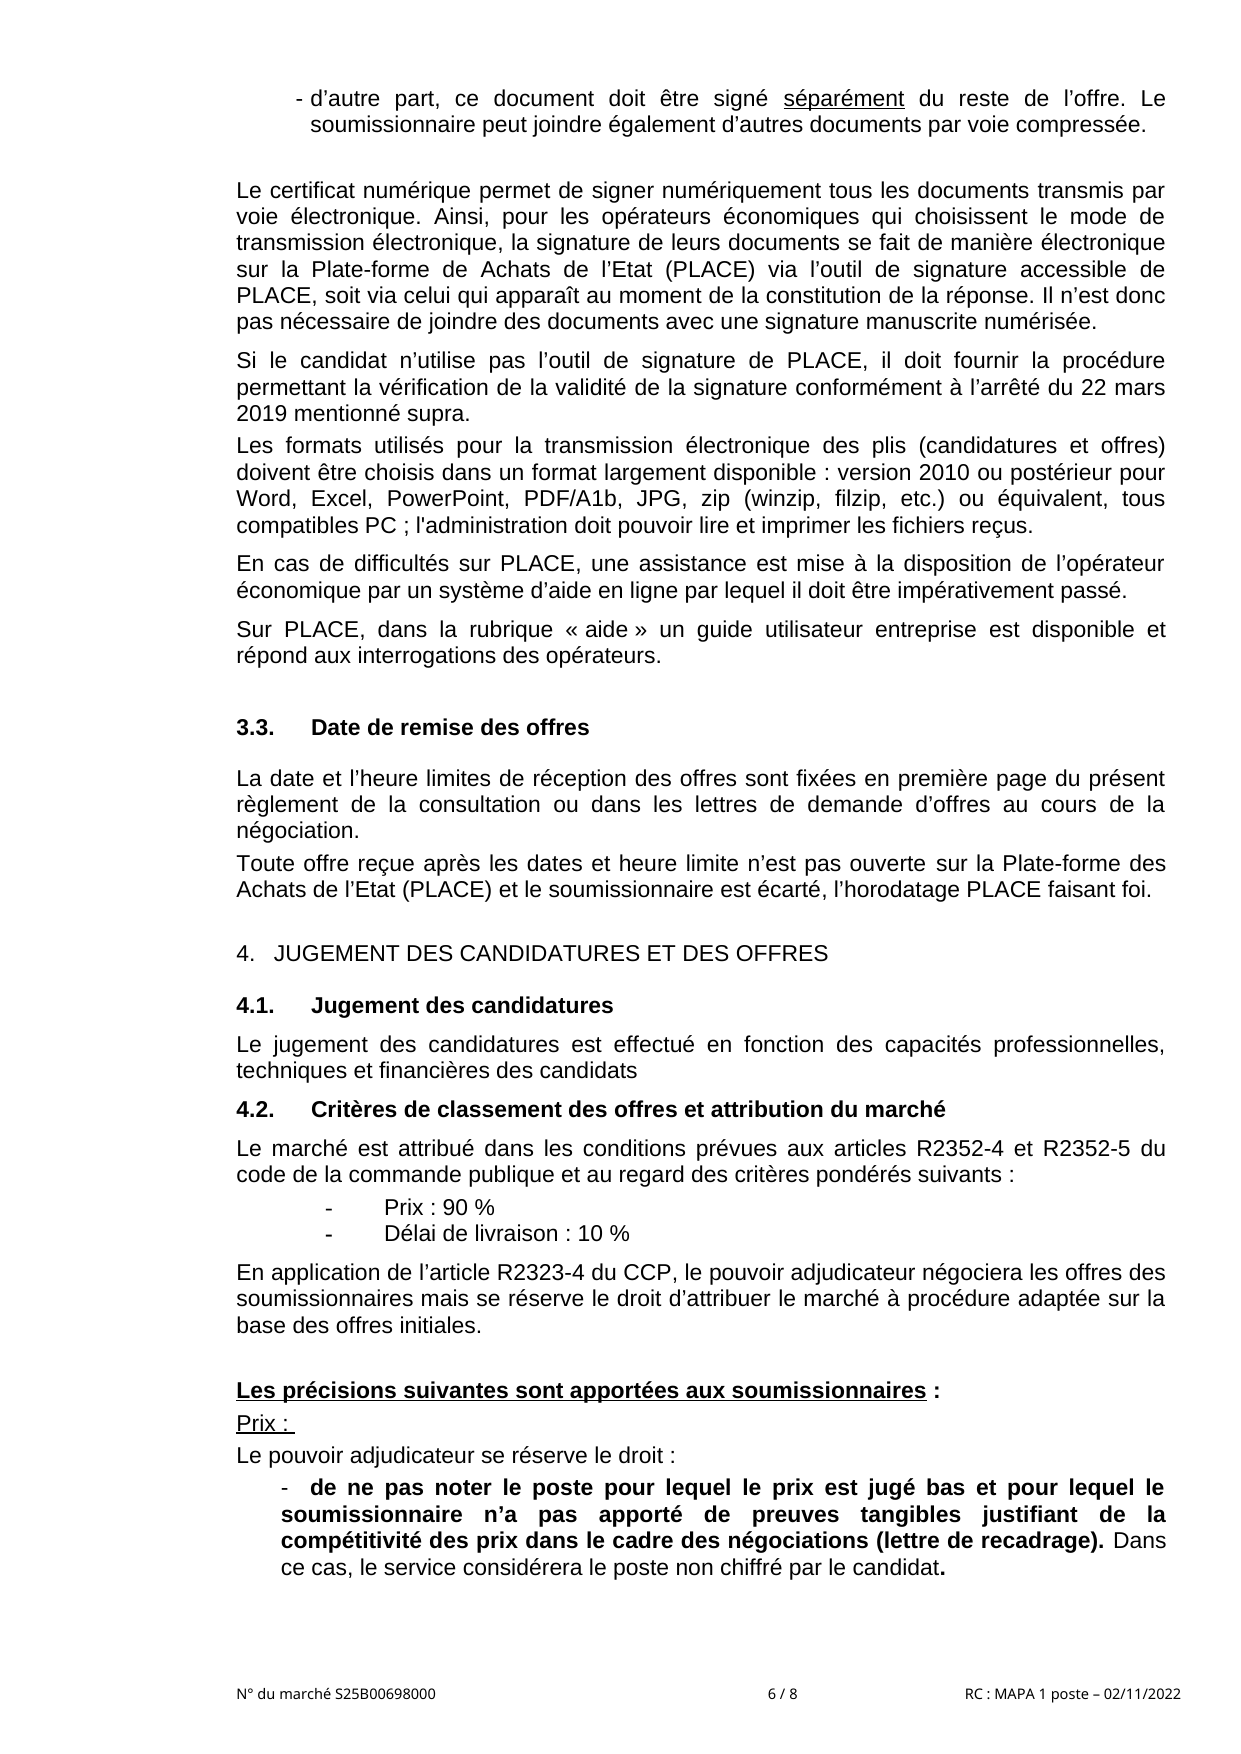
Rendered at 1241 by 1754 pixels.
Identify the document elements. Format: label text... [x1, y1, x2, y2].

text En application de l’article R2323-4 du CCP, le pouvoir adjudicateur négociera les offres des soumissionnaires mais se réserve le droit d’attribuer le marché à procédure adaptée sur la base des offres initiales. [236, 1259, 1166, 1338]
list Prix : 90 % [311, 1193, 1166, 1220]
text - de ne pas noter le poste pour lequel le prix est jugé bas et pour lequel le soumissionnaire n’a pas apporté de preuves tangibles justifiant de la compétitivité des prix dans le cadre des négociations (lettre de recadrage). Dans ce cas, le service considérera le poste non chiffré par le candidat. [281, 1474, 1166, 1580]
text Toute offre reçue après les dates et heure limite n’est pas ouverte sur la Plate-forme des Achats de l’Etat (PLACE) et le soumissionnaire est écarté, l’horodatage PLACE faisant foi. [236, 850, 1166, 903]
list d’autre part, ce document doit être signé séparément du reste de l’offre. Le soumissionnaire peut joindre également d’autres documents par voie compressée. [295, 85, 1166, 138]
text Les formats utilisés pour la transmission électronique des plis (candidatures et offres) doivent être choisis dans un format largement disponible : version 2010 ou postérieur pour Word, Excel, PowerPoint, PDF/A1b, JPG, zip (winzip, filzip, etc.) ou équivalent, tous compatibles PC ; l'administration doit pouvoir lire et imprimer les fichiers reçus. [236, 432, 1166, 538]
text Prix : [236, 1409, 1166, 1436]
text Le certificat numérique permet de signer numériquement tous les documents transmis par voie électronique. Ainsi, pour les opérateurs économiques qui choisissent le mode de transmission électronique, la signature de leurs documents se fait de manière électronique sur la Plate-forme de Achats de l’Etat (PLACE) via l’outil de signature accessible de PLACE, soit via celui qui apparaît au moment de la constitution de la réponse. Il n’est donc pas nécessaire de joindre des documents avec une signature manuscrite numérisée. [236, 177, 1166, 335]
text Le marché est attribué dans les conditions prévues aux articles R2352-4 et R2352-5 du code de la commande publique et au regard des critères pondérés suivants : [236, 1134, 1166, 1187]
text En cas de difficultés sur PLACE, une assistance est mise à la disposition de l’opérateur économique par un système d’aide en ligne par lequel il doit être impérativement passé. [236, 550, 1166, 603]
subtitle Date de remise des offres [236, 713, 1166, 740]
subtitle Jugement des candidatures [236, 992, 1166, 1018]
text Les précisions suivantes sont apportées aux soumissionnaires : [236, 1377, 1166, 1403]
text Si le candidat n’utilise pas l’outil de signature de PLACE, il doit fournir la procédure permettant la vérification de la validité de la signature conformément à l’arrêté du 22 mars 2019 mentionné supra. [236, 347, 1166, 426]
subtitle jugement des CANDIDATURES ET DES OFFRES [236, 940, 1166, 967]
text Le jugement des candidatures est effectué en fonction des capacités professionnelles, techniques et financières des candidats [236, 1031, 1166, 1083]
list Délai de livraison : 10 % [311, 1220, 1166, 1246]
text Sur PLACE, dans la rubrique « aide » un guide utilisateur entreprise est disponible et répond aux interrogations des opérateurs. [236, 616, 1166, 668]
subtitle Critères de classement des offres et attribution du marché [236, 1096, 1166, 1122]
text Le pouvoir adjudicateur se réserve le droit : [236, 1442, 1166, 1468]
text La date et l’heure limites de réception des offres sont fixées en première page du présent règlement de la consultation ou dans les lettres de demande d’offres au cours de la négociation. [236, 765, 1166, 844]
